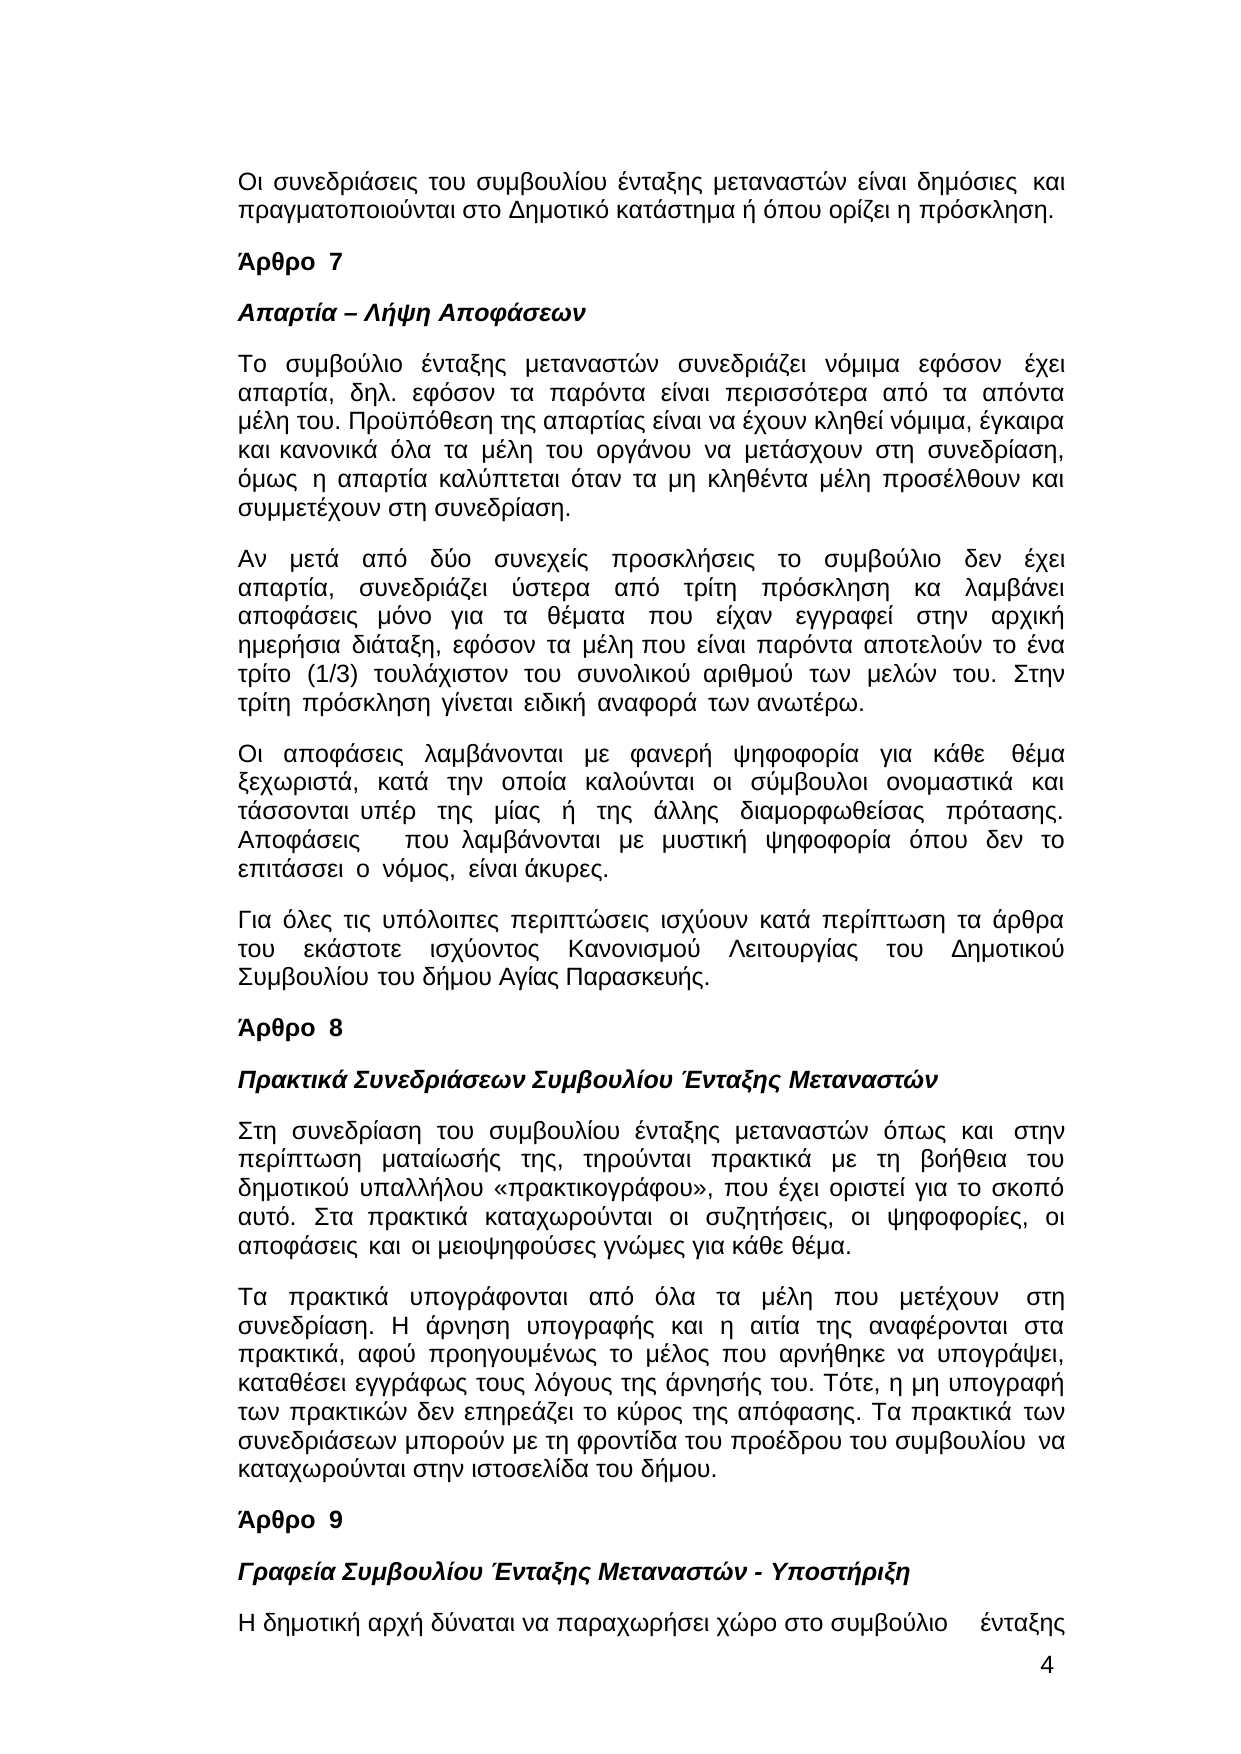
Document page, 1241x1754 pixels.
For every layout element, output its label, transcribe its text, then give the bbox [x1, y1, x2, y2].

subtitle Οι συνεδριάσεις του συμβουλίου ένταξης μεταναστών είναι δημόσιες και πραγματοποιούνται στο Δημοτικό κατάστημα ή όπου ορίζει η πρόσκληση. [238, 167, 1065, 224]
subtitle Οι αποφάσεις λαμβάνονται με φανερή ψηφοφορία για κάθε θέμα ξεχωριστά, κατά την οποία καλούνται οι σύμβουλοι ονομαστικά και τάσσονται υπέρ της μίας ή της άλλης διαμορφωθείσας πρότασης. Αποφάσεις που λαμβάνονται με μυστική ψηφοφορία όπου δεν το επιτάσσει ο νόμος, είναι άκυρες. [238, 739, 1065, 882]
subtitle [238, 1608, 1065, 1637]
subtitle Άρθρο 8 [238, 1013, 1065, 1042]
subtitle Πρακτικά Συνεδριάσεων Συμβουλίου Ένταξης Μεταναστών [238, 1064, 1065, 1093]
subtitle Τα πρακτικά υπογράφονται από όλα τα μέλη που μετέχουν στη συνεδρίαση. Η άρνηση υπογραφής και η αιτία της αναφέρονται στα πρακτικά, αφού προηγουμένως το μέλος που αρνήθηκε να υπογράψει, καταθέσει εγγράφως τους λόγους της άρνησής του. Τότε, η μη υπογραφή των πρακτικών δεν επηρεάζει το κύρος της απόφασης. Τα πρακτικά των συνεδριάσεων μπορούν με τη φροντίδα του προέδρου του συμβουλίου να καταχωρούνται στην ιστοσελίδα του δήμου. [238, 1282, 1065, 1483]
subtitle Στη συνεδρίαση του συμβουλίου ένταξης μεταναστών όπως και στην περίπτωση ματαίωσής της, τηρούνται πρακτικά με τη βοήθεια του δημοτικού υπαλλήλου «πρακτικογράφου», που έχει οριστεί για το σκοπό αυτό. Στα πρακτικά καταχωρούνται οι συζητήσεις, οι ψηφοφορίες, οι αποφάσεις και οι μειοψηφούσες γνώμες για κάθε θέμα. [238, 1116, 1065, 1259]
subtitle Αν μετά από δύο συνεχείς προσκλήσεις το συμβούλιο δεν έχει απαρτία, συνεδριάζει ύστερα από τρίτη πρόσκληση κα λαμβάνει αποφάσεις μόνο για τα θέματα που είχαν εγγραφεί στην αρχική ημερήσια διάταξη, εφόσον τα μέλη που είναι παρόντα αποτελούν το ένα τρίτο (1/3) τουλάχιστον του συνολικού αριθμού των μελών του. Στην τρίτη πρόσκληση γίνεται ειδική αναφορά των ανωτέρω. [238, 544, 1065, 716]
subtitle Απαρτία – Λήψη Αποφάσεων [238, 298, 1065, 326]
subtitle Άρθρο 9 [238, 1506, 1065, 1534]
subtitle Για όλες τις υπόλοιπες περιπτώσεις ισχύουν κατά περίπτωση τα άρθρα του εκάστοτε ισχύοντος Κανονισμού Λειτουργίας του ∆ημοτικού Συμβουλίου του δήμου Αγίας Παρασκευής. [238, 905, 1065, 991]
subtitle Το συμβούλιο ένταξης μεταναστών συνεδριάζει νόμιμα εφόσον έχει απαρτία, δηλ. εφόσον τα παρόντα είναι περισσότερα από τα απόντα μέλη του. Προϋπόθεση της απαρτίας είναι να έχουν κληθεί νόμιμα, έγκαιρα και κανονικά όλα τα μέλη του οργάνου να μετάσχουν στη συνεδρίαση, όμως η απαρτία καλύπτεται όταν τα μη κληθέντα μέλη προσέλθουν και συμμετέχουν στη συνεδρίαση. [238, 349, 1065, 521]
subtitle Άρθρο 7 [238, 247, 1065, 275]
subtitle Γραφεία Συμβουλίου Ένταξης Μεταναστών - Υποστήριξη [238, 1557, 1065, 1585]
